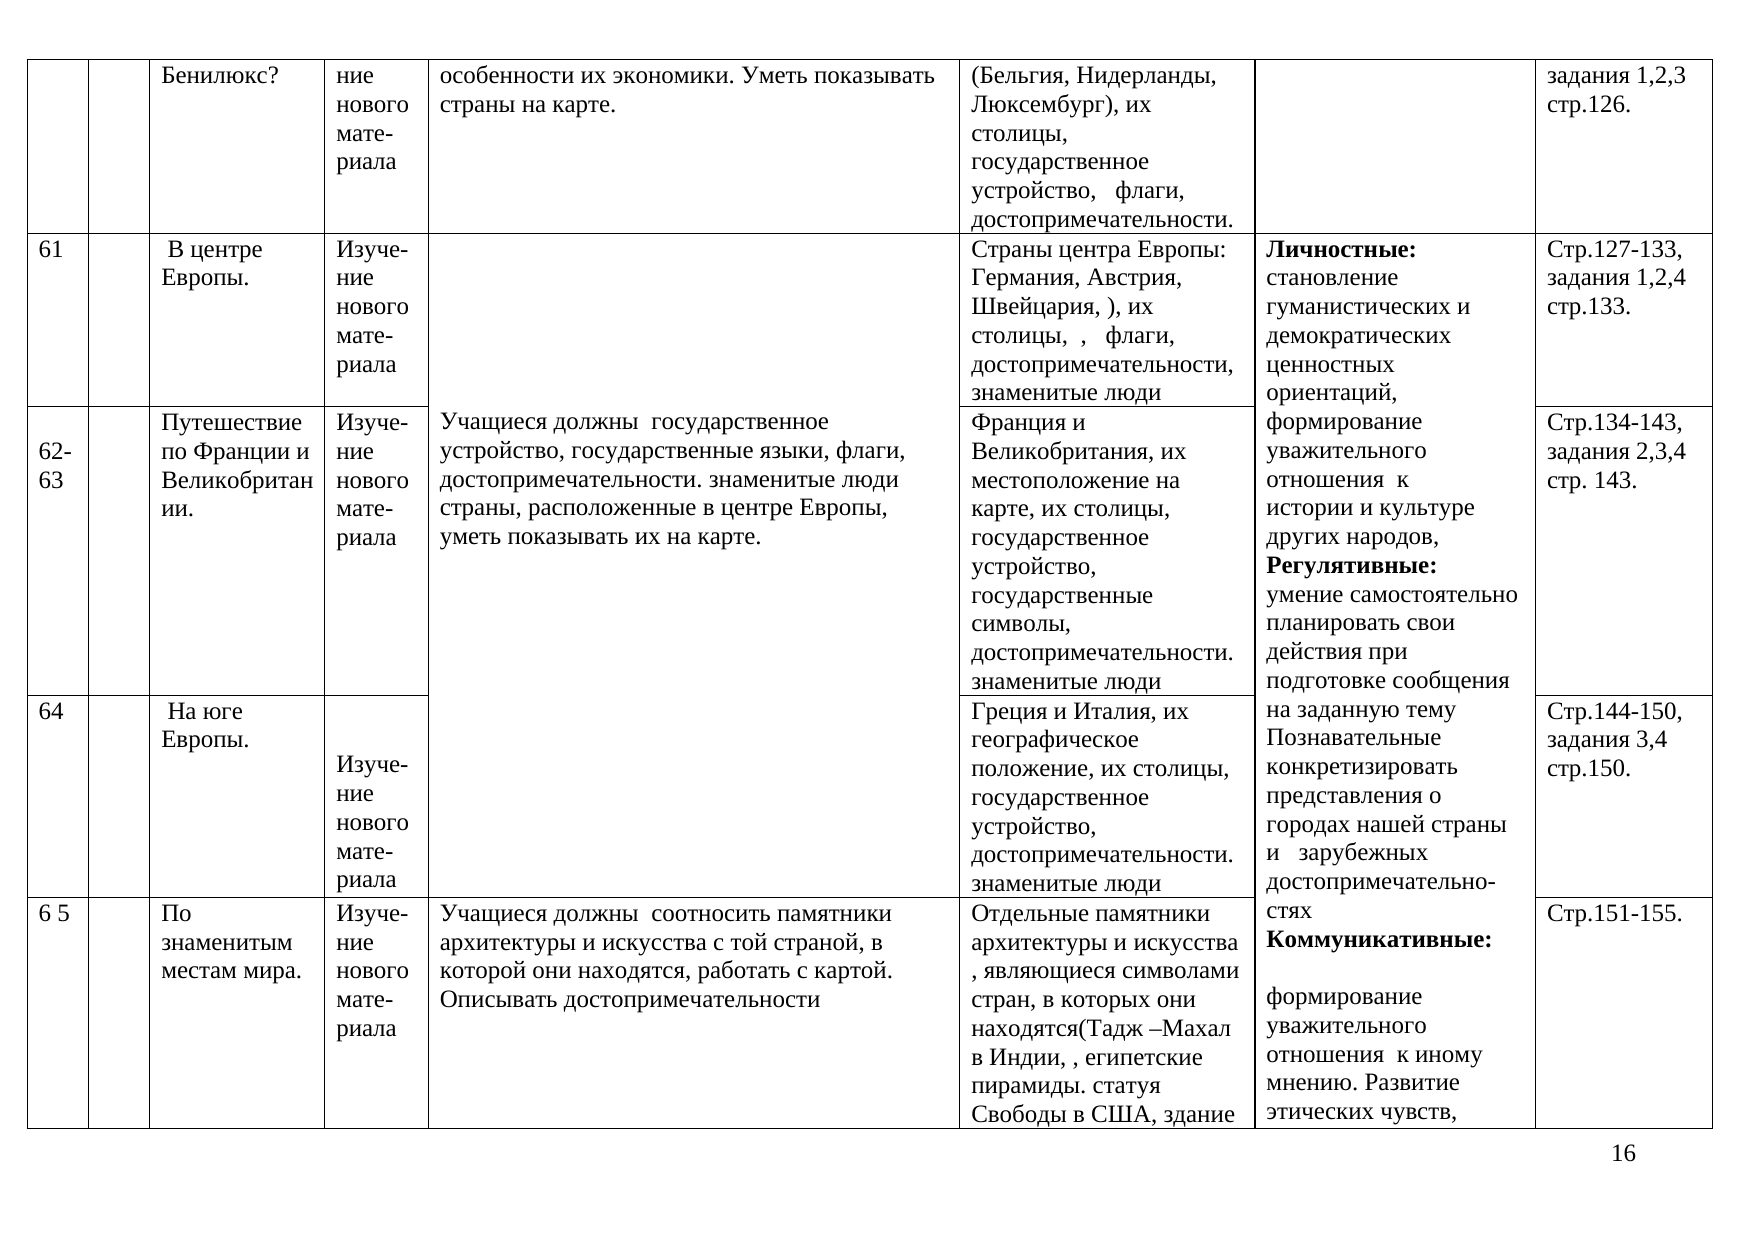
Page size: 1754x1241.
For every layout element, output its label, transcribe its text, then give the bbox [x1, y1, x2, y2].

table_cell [429, 60, 959, 233]
table_cell Страны центра Европы: Германия, Австрия, Швейцария, ), их столицы, , флаги, достопримечательности, знаменитые люди [960, 234, 1254, 406]
table_cell 6 5 [28, 898, 88, 1128]
table_cell [1256, 60, 1535, 233]
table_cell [325, 60, 428, 233]
table_cell 62-63 [28, 407, 88, 695]
table_cell Франция и Великобритания, их местоположение на карте, их столицы, государственное устройство, государственные символы, достопримечательности. знаменитые люди [960, 407, 1254, 695]
table_cell Учащиеся должны государственное устройство, государственные языки, флаги, достопримечательности. знаменитые люди страны, расположенные в центре Европы, уметь показывать их на карте. [429, 234, 959, 897]
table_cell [1536, 60, 1712, 233]
table_cell Стр.134-143, задания 2,3,4 стр. 143. [1536, 407, 1712, 695]
table_cell Путешествие по Франции и Великобритании. [150, 407, 324, 695]
table_cell Греция и Италия, их географическое положение, их столицы, государственное устройство, достопримечательности. знаменитые люди [960, 696, 1254, 897]
table_cell [89, 407, 149, 695]
table_cell В центре Европы. [150, 234, 324, 406]
table_cell 64 [28, 696, 88, 897]
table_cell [960, 60, 1254, 233]
table_cell Стр.151-155. [1536, 898, 1712, 1128]
table_cell Изуче-ние нового мате-риала [325, 234, 428, 406]
table_cell [89, 234, 149, 406]
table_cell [960, 898, 1254, 1128]
table_cell [89, 60, 149, 233]
table_cell Изуче-ние нового мате-риала [325, 407, 428, 695]
table_cell Стр.144-150, задания 3,4 стр.150. [1536, 696, 1712, 897]
table_cell 61 [28, 234, 88, 406]
table_cell На юге Европы. [150, 696, 324, 897]
table_cell [89, 696, 149, 897]
table_cell Изуче-ние нового мате-риала [325, 696, 428, 897]
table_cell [150, 898, 324, 1128]
table_cell Что такое Бенилюкс? [150, 60, 324, 233]
table_cell 60 [28, 60, 88, 233]
table_cell [89, 898, 149, 1128]
table_cell Стр.127-133, задания 1,2,4 стр.133. [1536, 234, 1712, 406]
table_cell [325, 898, 428, 1128]
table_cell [429, 898, 959, 1128]
